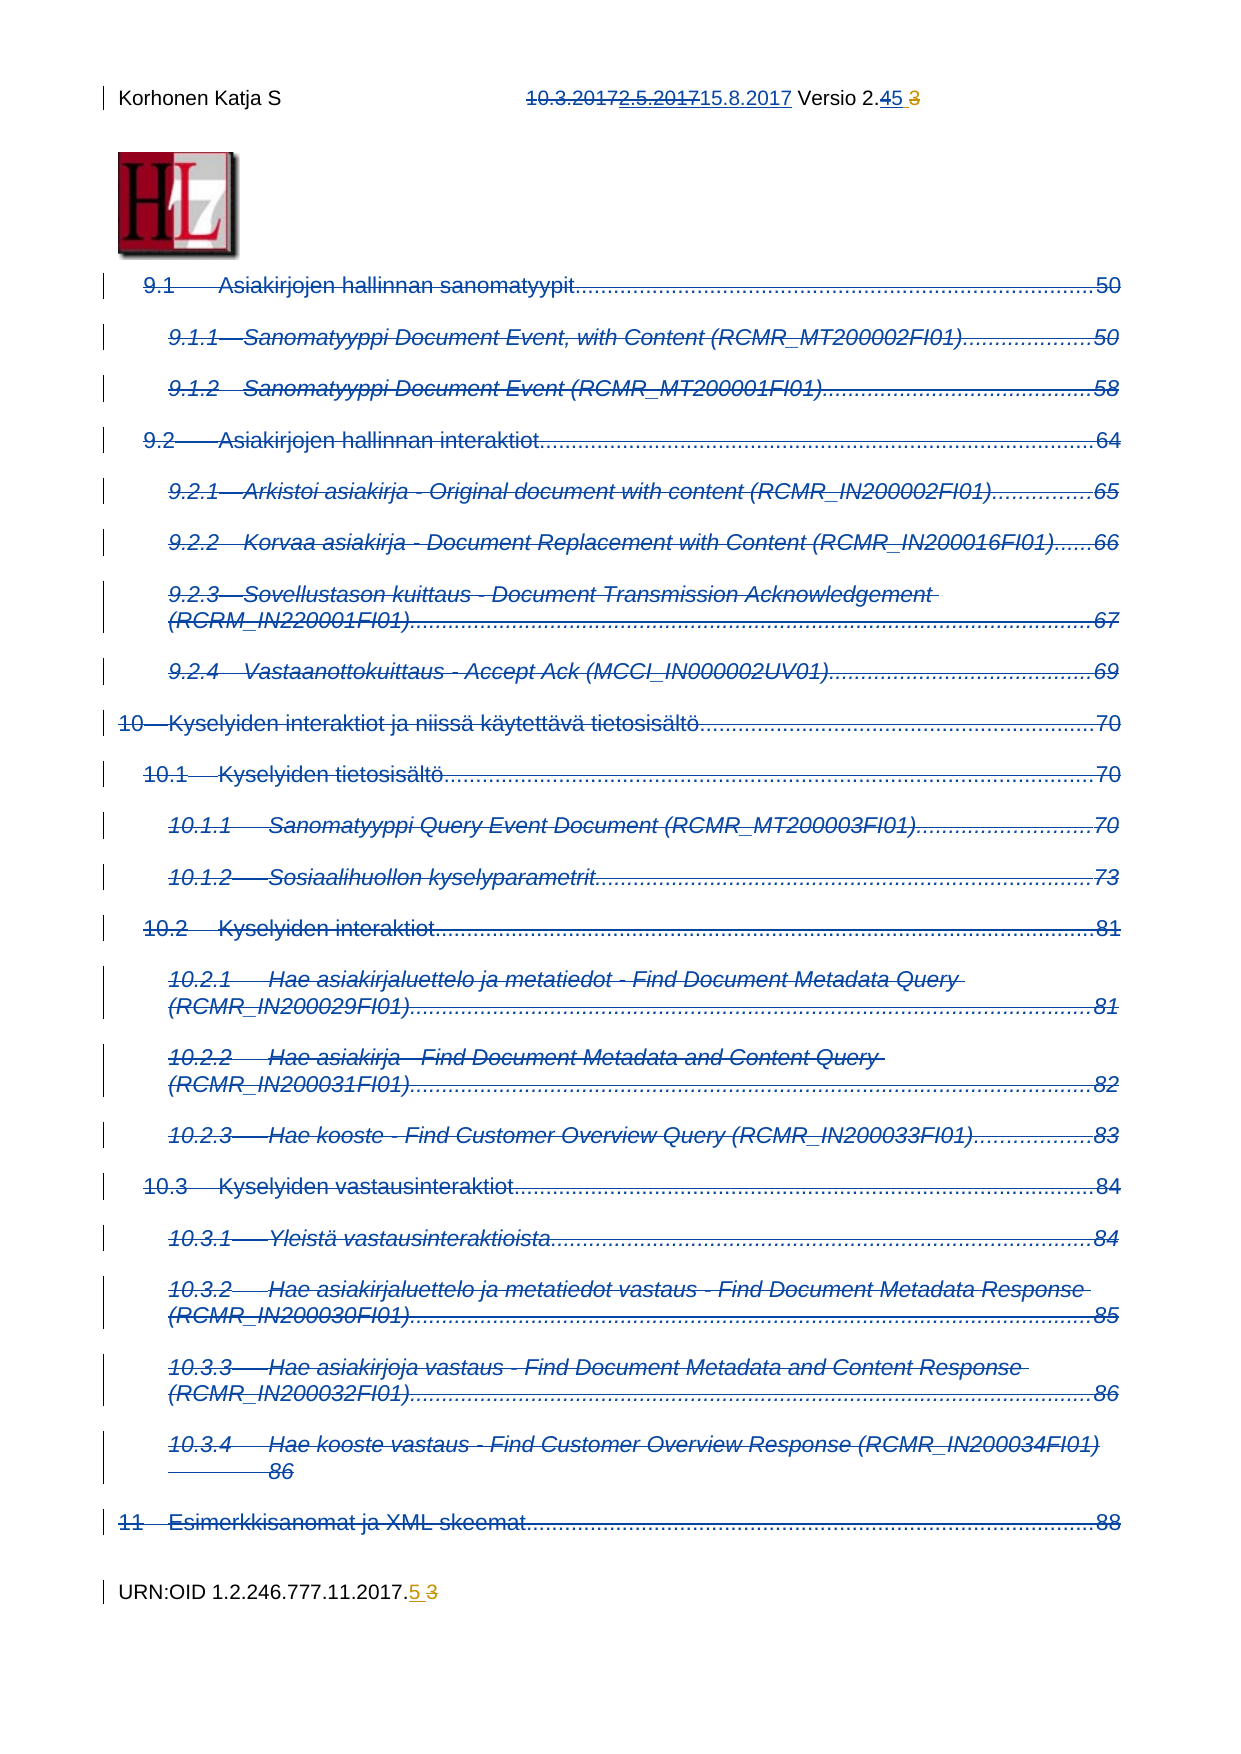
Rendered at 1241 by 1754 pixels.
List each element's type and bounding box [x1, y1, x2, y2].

picture [118, 152, 241, 260]
